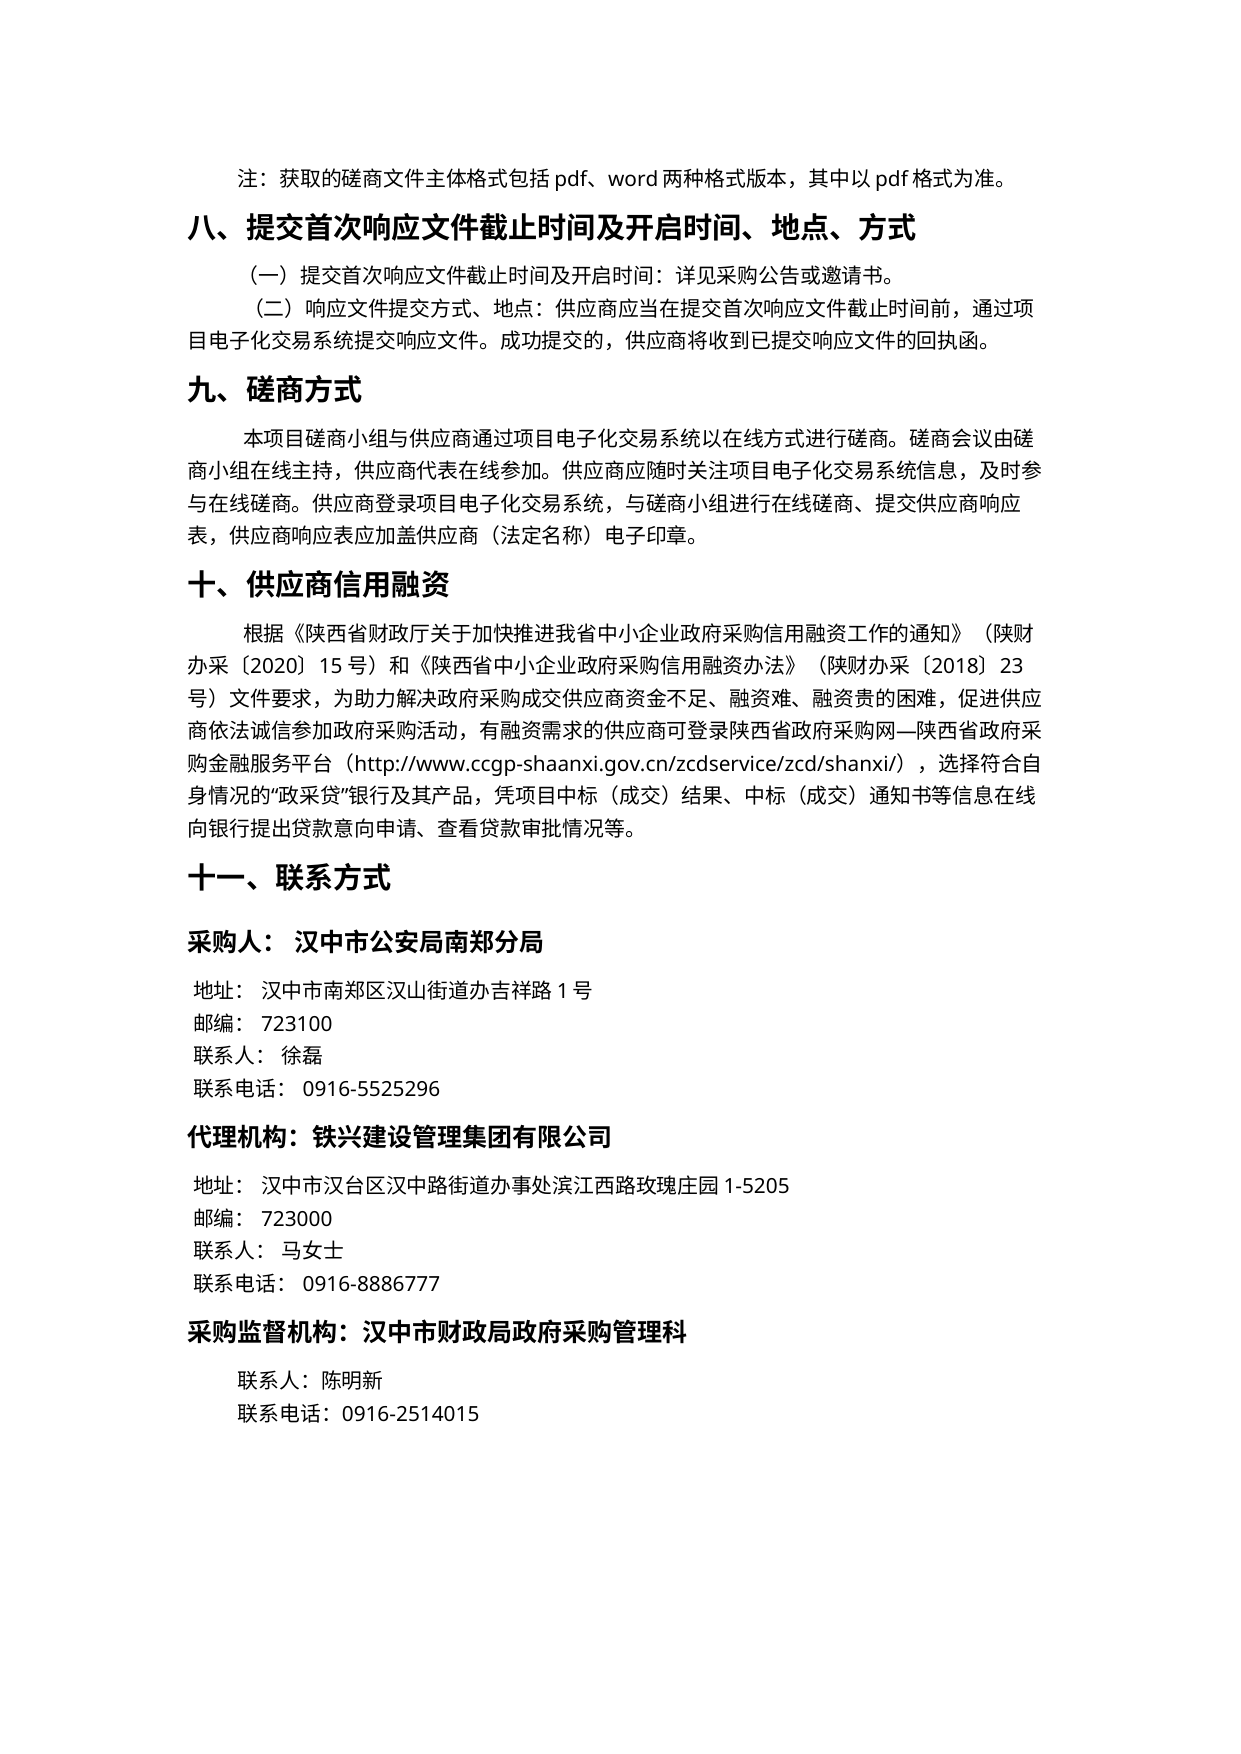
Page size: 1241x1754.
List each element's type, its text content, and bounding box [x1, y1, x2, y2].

text 地址： 汉中市南郑区汉山街道办吉祥路1号 [187, 974, 1053, 1007]
text 联系人： 徐磊 [187, 1039, 1053, 1072]
text 根据《陕西省财政厅关于加快推进我省中小企业政府采购信用融资工作的通知》（陕财办采〔2020〕15 号）和《陕西省中小企业政府采购信用融资办法》（陕财办采〔2018〕23 号）文件要求，为助力解决政府采购成交供应商资金不足、融资难、融资贵的困难，促进供应商依法诚信参加政府采购活动，有融资需求的供应商可登录陕西省政府采购网—陕西省政府采购金融服务平台（http://www.ccgp-shaanxi.gov.cn/zcdservice/zcd/shanxi/），选择符合自身情况的“政采贷”银行及其产品，凭项目中标（成交）结果、中标（成交）通知书等信息在线向银行提出贷款意向申请、查看贷款审批情况等。 [187, 617, 1053, 844]
text 联系电话： 0916-8886777 [187, 1267, 1053, 1299]
text 本项目磋商小组与供应商通过项目电子化交易系统以在线方式进行磋商。磋商会议由磋商小组在线主持，供应商代表在线参加。供应商应随时关注项目电子化交易系统信息，及时参与在线磋商。供应商登录项目电子化交易系统，与磋商小组进行在线磋商、提交供应商响应表，供应商响应表应加盖供应商（法定名称）电子印章。 [187, 422, 1053, 552]
text 十、供应商信用融资 [187, 552, 1053, 617]
text 联系人：陈明新 [187, 1364, 1053, 1397]
text 注：获取的磋商文件主体格式包括pdf、word两种格式版本，其中以pdf格式为准。 [187, 162, 1053, 194]
text 地址： 汉中市汉台区汉中路街道办事处滨江西路玫瑰庄园1-5205 [187, 1169, 1053, 1202]
text 八、提交首次响应文件截止时间及开启时间、地点、方式 [187, 194, 1053, 259]
text 十一、联系方式 [187, 844, 1053, 909]
text 代理机构：铁兴建设管理集团有限公司 [187, 1104, 1053, 1169]
text 九、磋商方式 [187, 357, 1053, 422]
text 联系电话： 0916-5525296 [187, 1072, 1053, 1104]
text 采购监督机构：汉中市财政局政府采购管理科 [187, 1299, 1053, 1364]
text 联系人： 马女士 [187, 1234, 1053, 1267]
text （一）提交首次响应文件截止时间及开启时间：详见采购公告或邀请书。 [187, 259, 1053, 292]
text 联系电话：0916-2514015 [187, 1397, 1053, 1429]
text （二）响应文件提交方式、地点：供应商应当在提交首次响应文件截止时间前，通过项目电子化交易系统提交响应文件。成功提交的，供应商将收到已提交响应文件的回执函。 [187, 292, 1053, 357]
text 邮编： 723100 [187, 1007, 1053, 1039]
text 采购人： 汉中市公安局南郑分局 [187, 909, 1053, 974]
text 邮编： 723000 [187, 1202, 1053, 1234]
